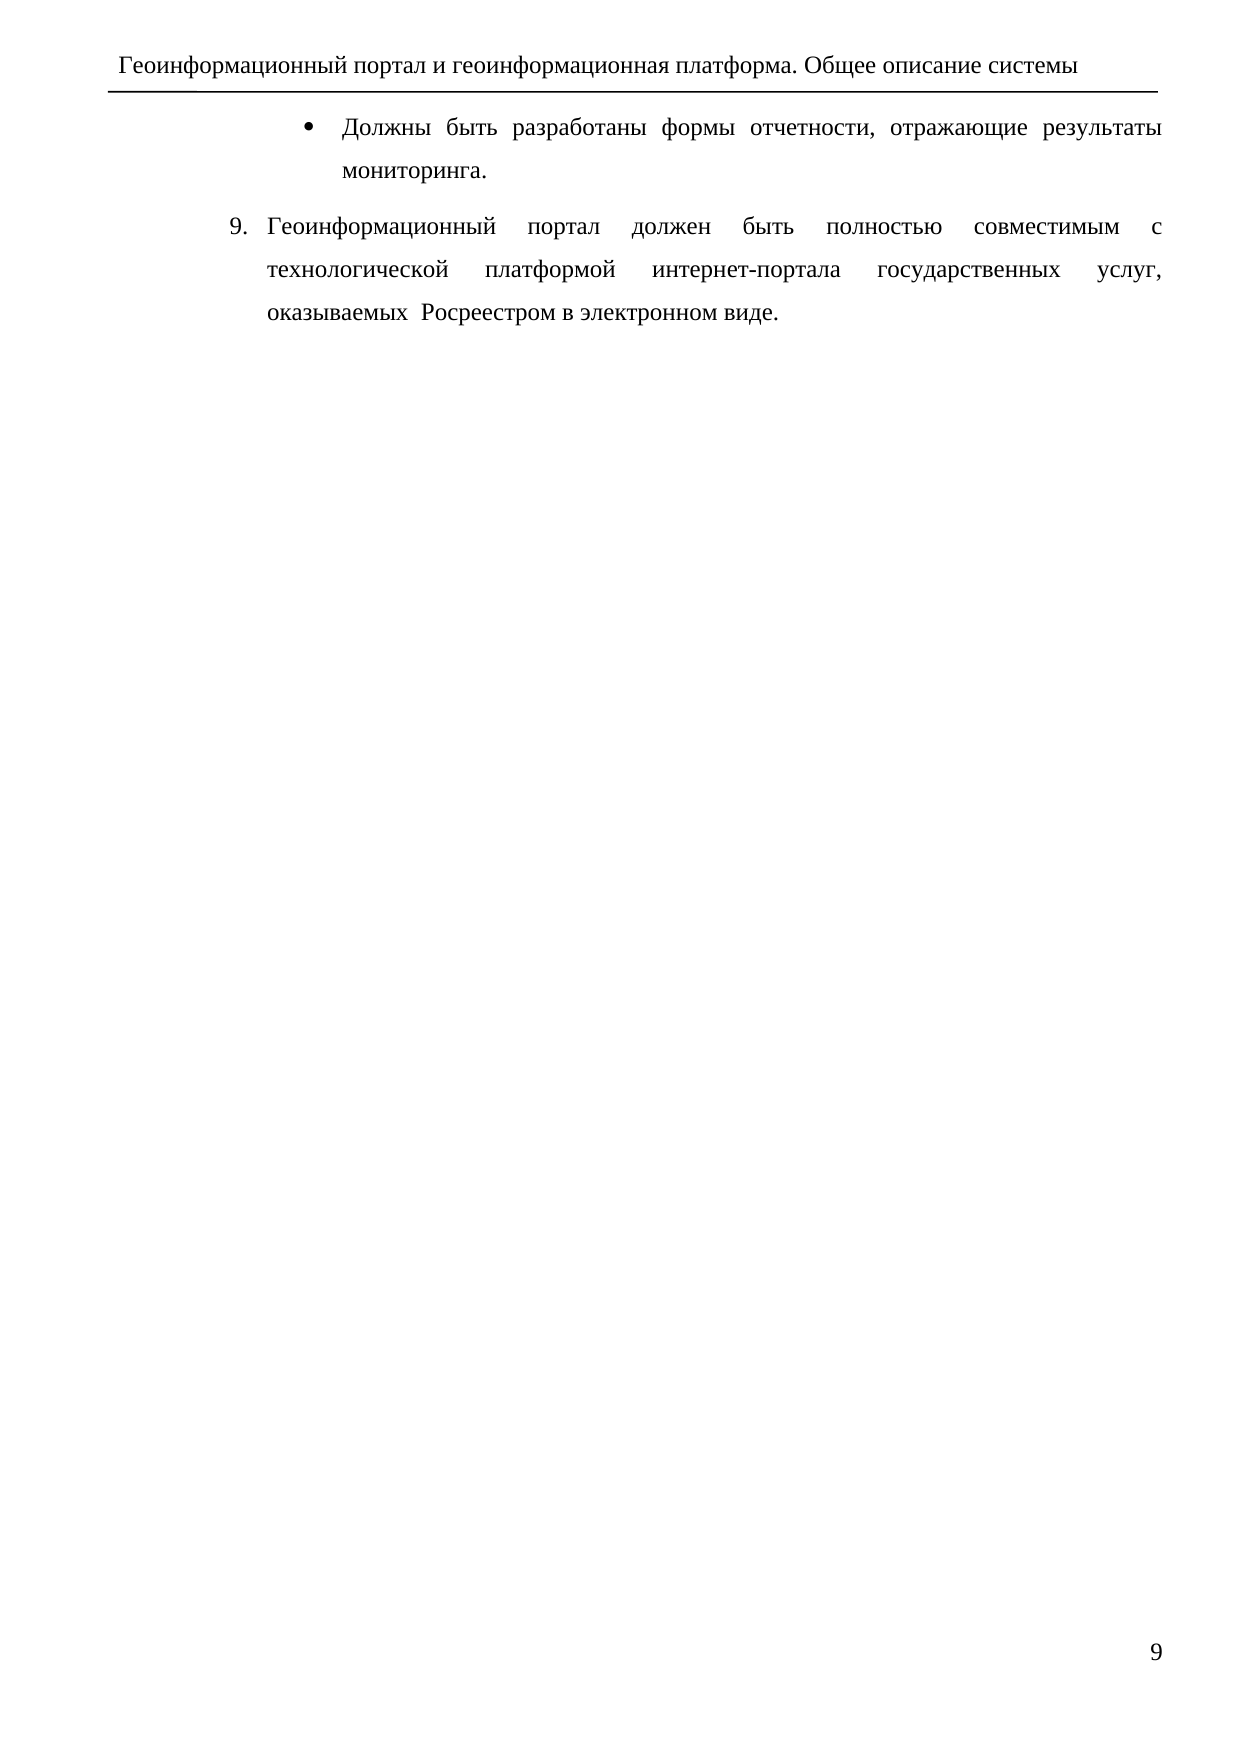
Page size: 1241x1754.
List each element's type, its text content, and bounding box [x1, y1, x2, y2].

list Геоинформационный портал должен быть полностью совместимым с технологической платформой интернет-портала государственных услуг, оказываемых Росреестром в электронном виде. [229, 211, 1162, 326]
list Должны быть разработаны формы отчетности, отражающие результаты мониторинга. [304, 112, 1162, 184]
